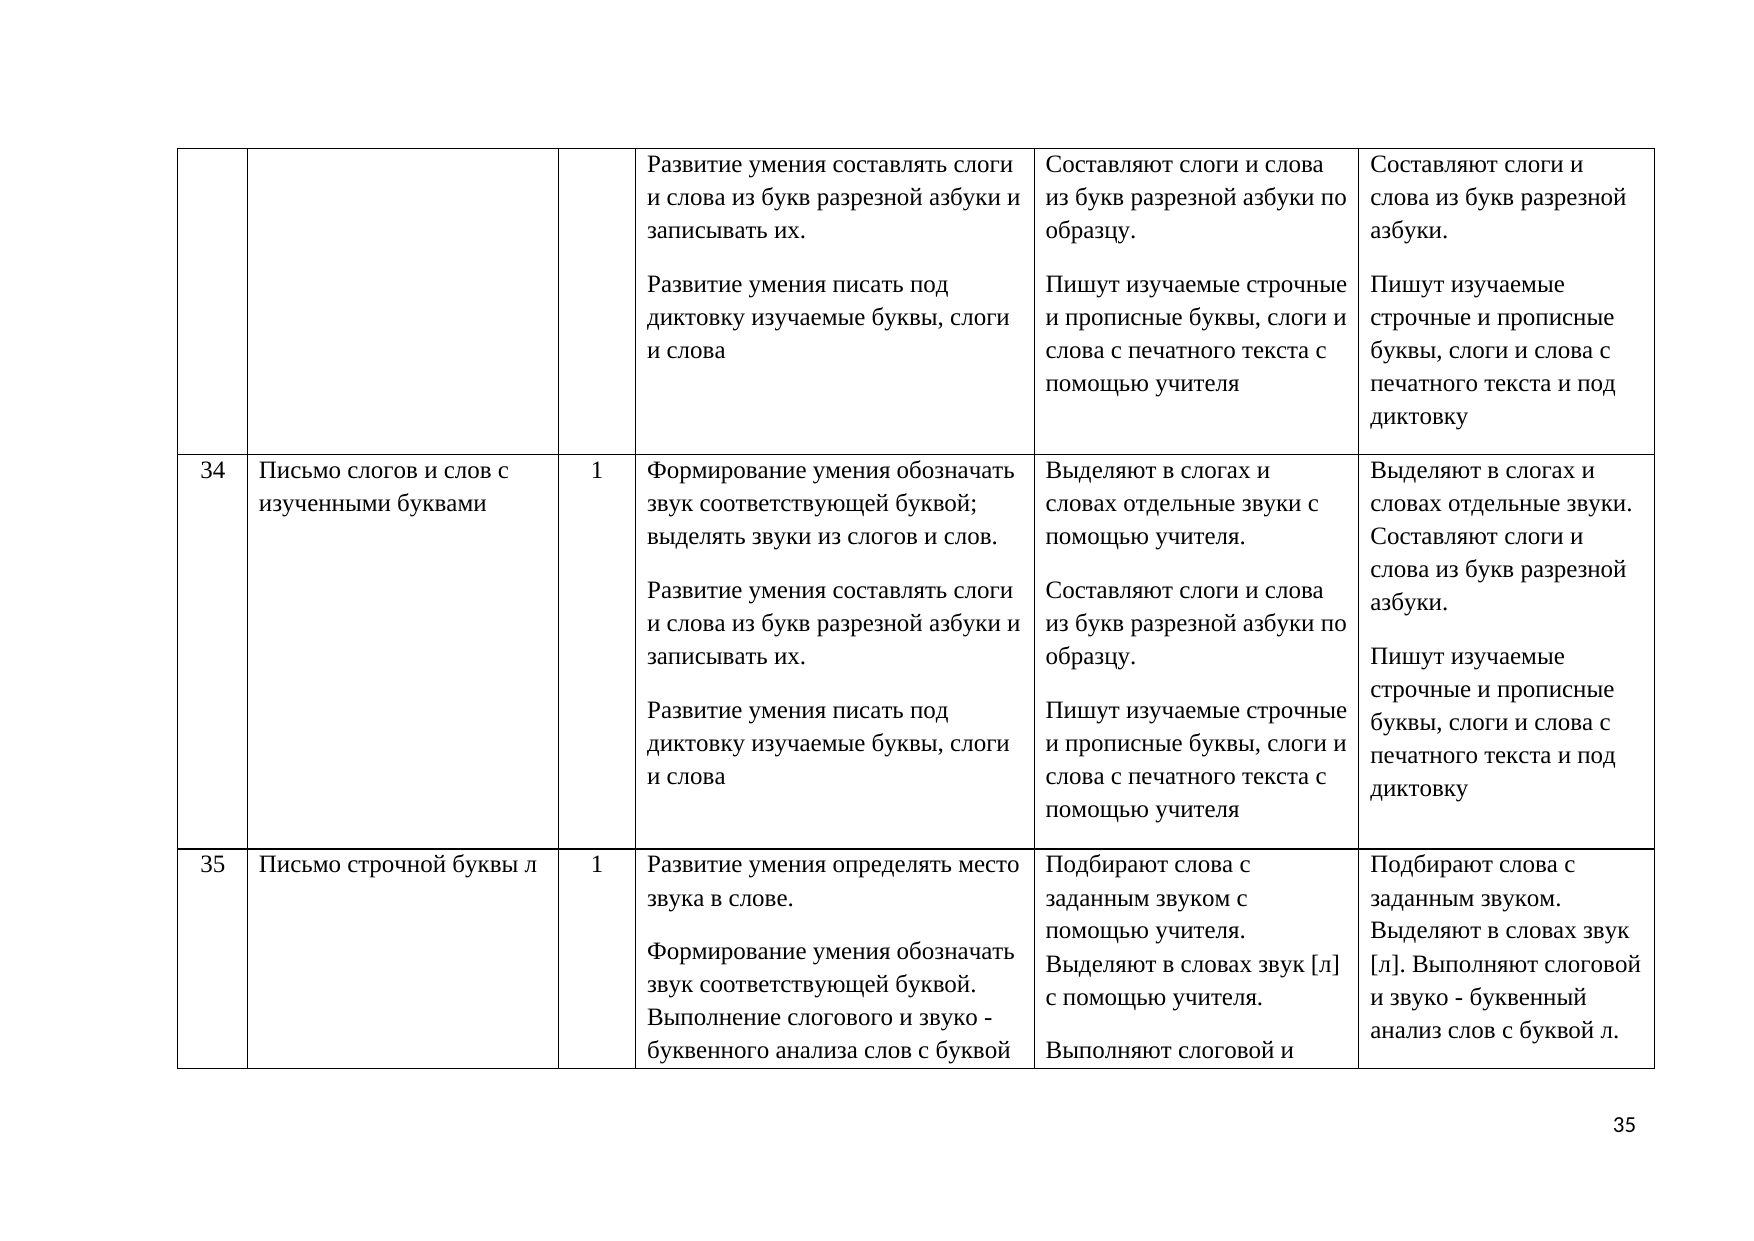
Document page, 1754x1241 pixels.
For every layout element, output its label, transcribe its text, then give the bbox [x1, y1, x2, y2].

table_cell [636, 149, 1034, 454]
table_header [636, 850, 1034, 1068]
table_header 35 [178, 850, 247, 1068]
table_cell 34 [178, 455, 247, 847]
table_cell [1359, 149, 1654, 454]
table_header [248, 850, 558, 1068]
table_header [1359, 850, 1654, 1068]
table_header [1035, 850, 1358, 1068]
table_cell 1 [559, 455, 635, 847]
table_header 1 [559, 850, 635, 1068]
table_cell Письмо слогов и слов с изученными буквами [248, 455, 558, 847]
table_cell 1 [559, 149, 635, 454]
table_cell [1035, 149, 1358, 454]
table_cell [248, 149, 558, 454]
table_cell 33 [178, 149, 247, 454]
